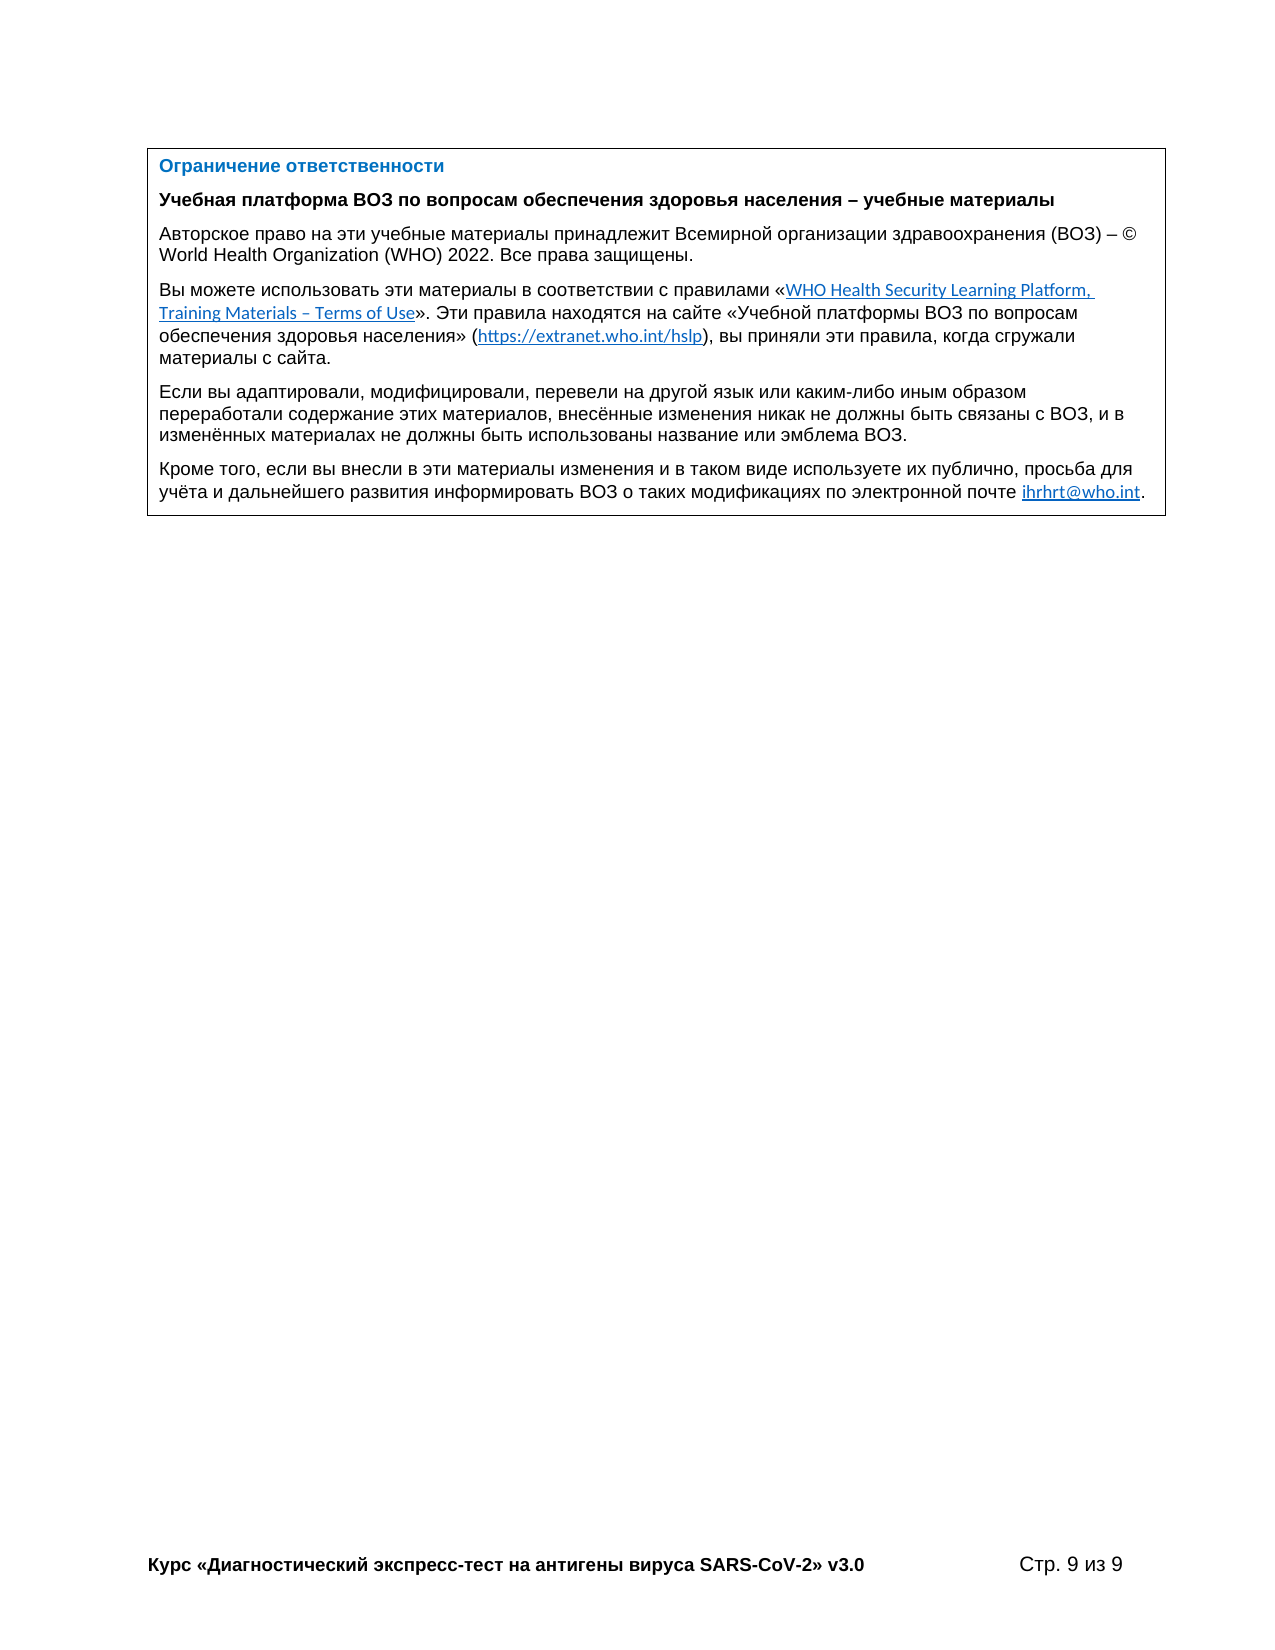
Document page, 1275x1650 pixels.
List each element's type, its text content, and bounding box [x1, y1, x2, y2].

table_header Ограничение ответственности Учебная платформа ВОЗ по вопросам обеспечения здоровья населения – учебные материалы Авторское право на эти учебные материалы принадлежит Всемирной организации здравоохранения (ВОЗ) – © World Health Organization (WHO) 2022. Все права защищены. Вы можете использовать эти материалы в соответствии с правилами «WHO Health Security Learning Platform, Training Materials – Terms of Use». Эти правила находятся на сайте «Учебной платформы ВОЗ по вопросам обеспечения здоровья населения» (https://extranet.who.int/hslp), вы приняли эти правила, когда сгружали материалы с сайта. Если вы адаптировали, модифицировали, перевели на другой язык или каким-либо иным образом переработали содержание этих материалов, внесённые изменения никак не должны быть связаны с ВОЗ, и в изменённых материалах не должны быть использованы название или эмблема ВОЗ. Кроме того, если вы внесли в эти материалы изменения и в таком виде используете их публично, просьба для учёта и дальнейшего развития информировать ВОЗ о таких модификациях по электронной почте ihrhrt@who.int. [148, 149, 1165, 515]
